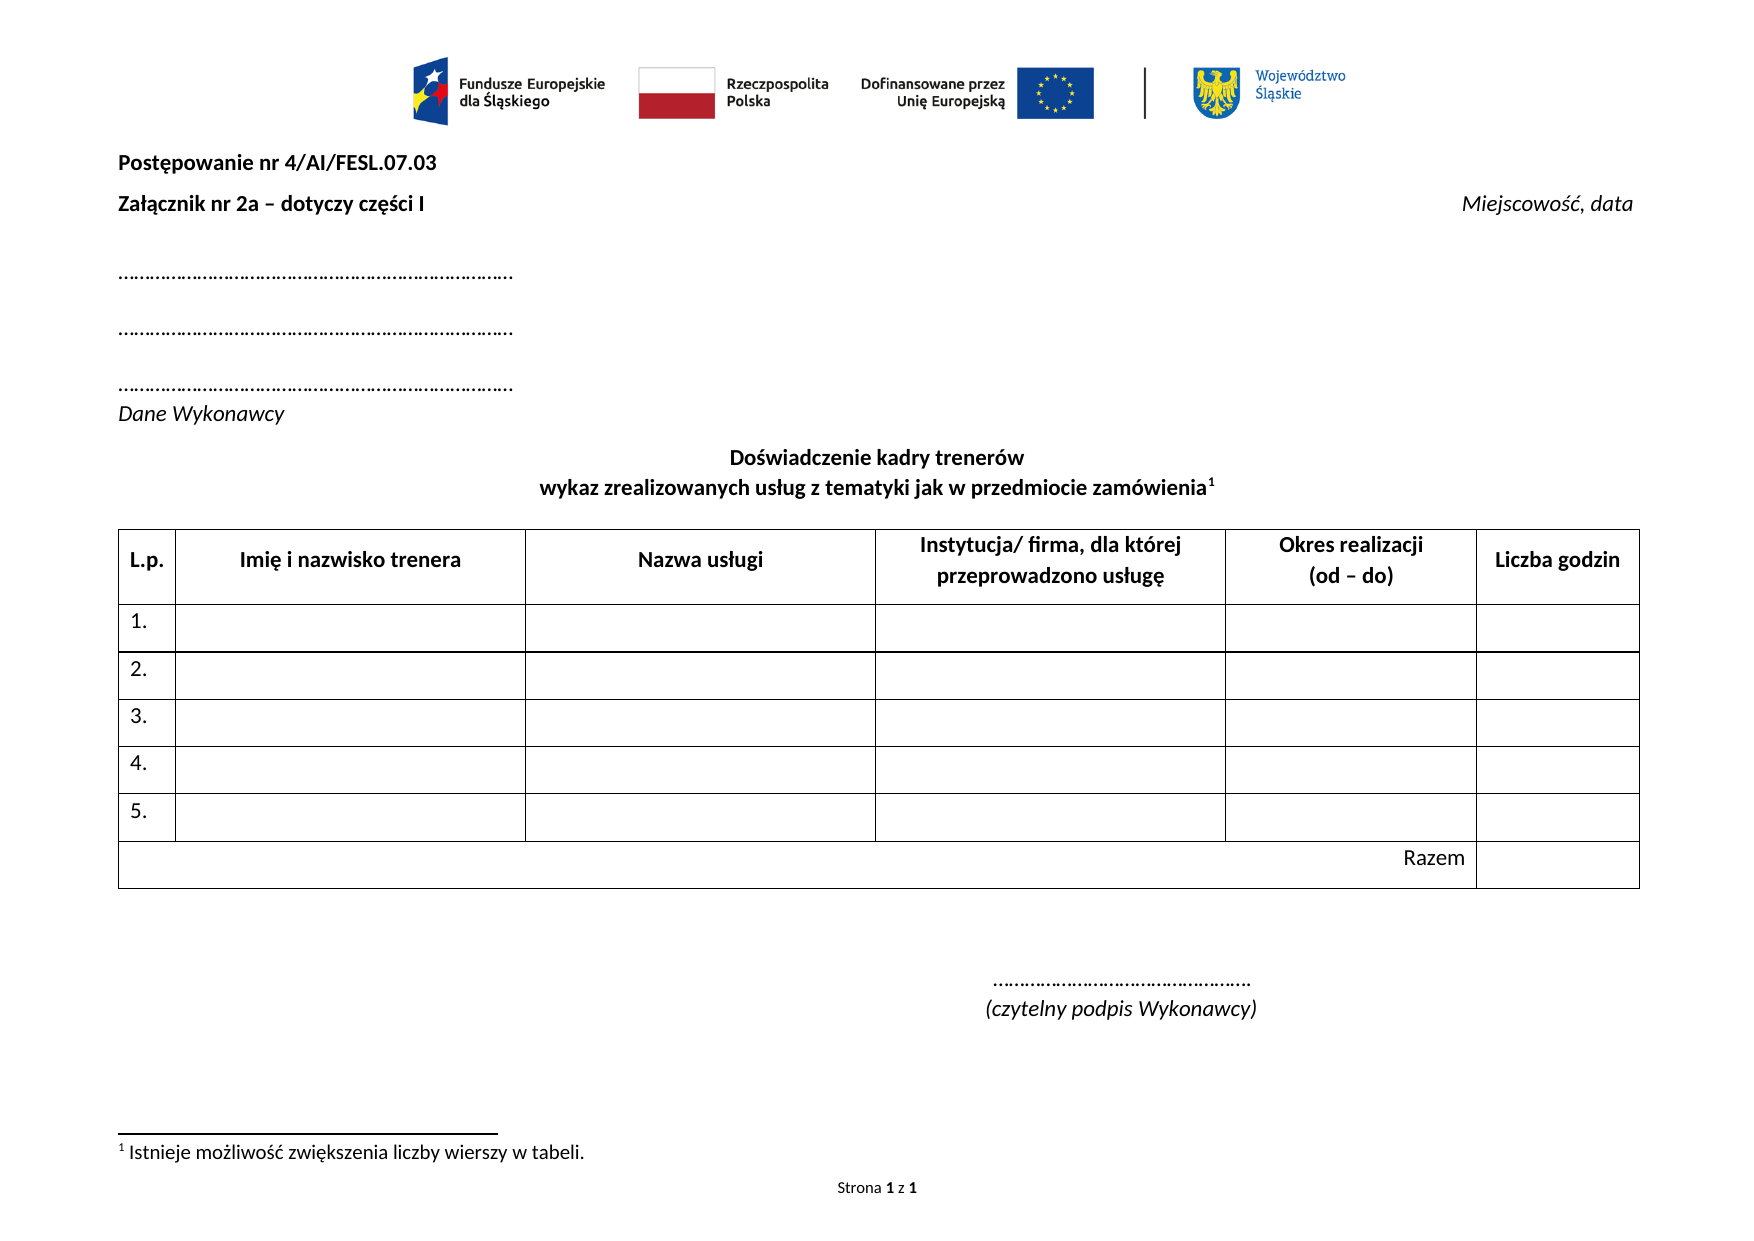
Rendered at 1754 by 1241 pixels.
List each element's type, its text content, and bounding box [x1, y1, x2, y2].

table_cell 3. [119, 700, 175, 746]
picture [404, 29, 1350, 149]
table_header Okres realizacji (od – do) [1226, 530, 1476, 604]
table_cell Razem [119, 842, 1476, 888]
table_cell [876, 794, 1225, 841]
table_cell [1477, 653, 1639, 699]
text Doświadczenie kadry trenerów wykaz zrealizowanych usług z tematyki jak w przedmiocie zamówienia [118, 443, 1636, 501]
table_cell 4. [119, 747, 175, 793]
text ………………………………………………………………… [118, 313, 1636, 341]
table_cell [176, 747, 525, 793]
table_cell [176, 794, 525, 841]
table_cell [1226, 747, 1476, 793]
text (czytelny podpis Wykonawcy) [118, 994, 1636, 1023]
table_cell [1226, 605, 1476, 651]
table_cell [876, 653, 1225, 699]
table_cell [1477, 794, 1639, 841]
table_cell [1226, 700, 1476, 746]
table_header Nazwa usługi [526, 530, 875, 604]
table_cell [1477, 605, 1639, 651]
table_cell [526, 794, 875, 841]
table_cell 2. [119, 653, 175, 699]
table_cell [176, 700, 525, 746]
table_cell [176, 605, 525, 651]
table_cell [526, 700, 875, 746]
table_header L.p. [119, 530, 175, 604]
table_cell [876, 700, 1225, 746]
table_cell [1226, 794, 1476, 841]
table_cell 5. [119, 794, 175, 841]
table_cell [526, 747, 875, 793]
table_cell [526, 605, 875, 651]
table_cell 1. [119, 605, 175, 651]
text ………………………………………………………………… [118, 257, 1636, 285]
table_cell [526, 653, 875, 699]
table_cell [876, 747, 1225, 793]
table_cell [1477, 747, 1639, 793]
text Załącznik nr 2a – dotyczy części I Miejscowość, data [118, 189, 1636, 217]
text …………………………………………. [118, 964, 1636, 992]
text Postępowanie nr 4/AI/FESL.07.03 [118, 148, 1636, 177]
table_header Instytucja/ firma, dla której przeprowadzono usługę [876, 530, 1225, 604]
text ………………………………………………………………… [118, 369, 1636, 397]
table_cell [1477, 700, 1639, 746]
table_header Liczba godzin [1477, 530, 1639, 604]
table_header Imię i nazwisko trenera [176, 530, 525, 604]
table_cell [1477, 842, 1639, 888]
table_cell [876, 605, 1225, 651]
text Dane Wykonawcy [118, 399, 1636, 427]
table_cell [1226, 653, 1476, 699]
table_cell [176, 653, 525, 699]
